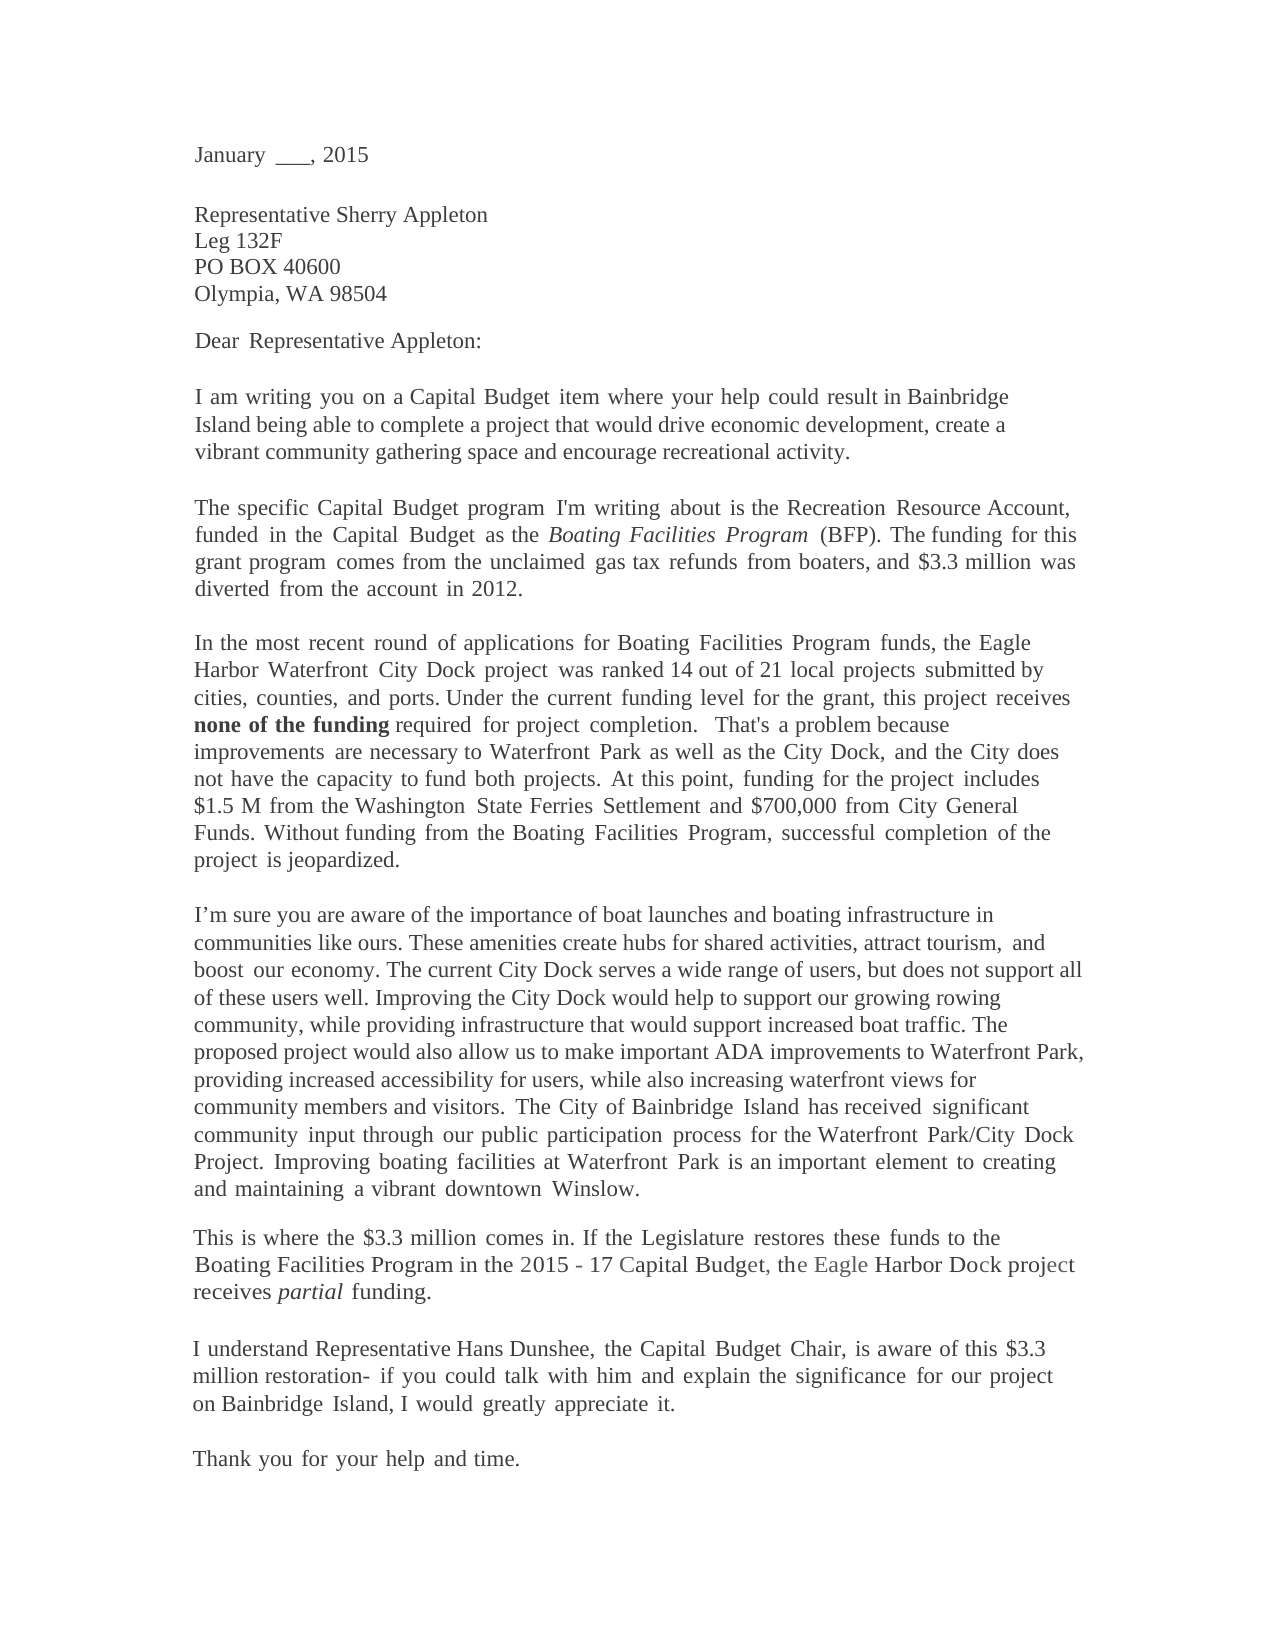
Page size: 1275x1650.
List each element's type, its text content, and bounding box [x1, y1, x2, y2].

text Representative Sherry Appleton [194, 201, 1104, 227]
text In the most recent round of applications for Boating Facilities Program funds, the Eagle Harbor Waterfront City Dock project was ranked 14 out of 21 local projects submitted by cities, counties, and ports. Under the current funding level for the grant, this project receives none of the funding required for project completion. That's a problem because improvements are necessary to Waterfront Park as well as the City Dock, and the City does not have the capacity to fund both projects. At this point, funding for the project includes $1.5 M from the Washington State Ferries Settlement and $700,000 from City General Funds. Without funding from the Boating Facilities Program, successful completion of the project is jeopardized. [194, 629, 1086, 872]
text Leg 132F [194, 227, 1104, 253]
text This is where the $3.3 million comes in. If the Legislature restores these funds to the [193, 1224, 1104, 1250]
text Boating Facilities Program in the 2015 - 17 Capital Budget, the Eagle Harbor Dock project receives partial funding. [193, 1251, 1092, 1304]
text Thank you for your help and time. [192, 1445, 1104, 1472]
text Olympia, WA 98504 [194, 280, 1104, 306]
text PO BOX 40600 [194, 253, 1104, 280]
text January ___, 2015 [194, 141, 1104, 167]
text The specific Capital Budget program I'm writing about is the Recreation Resource Account, funded in the Capital Budget as the Boating Facilities Program (BFP). The funding for this grant program comes from the unclaimed gas tax refunds from boaters, and $3.3 million was diverted from the account in 2012. [194, 494, 1079, 602]
text Dear Representative Appleton: [194, 327, 1104, 353]
text I am writing you on a Capital Budget item where your help could result in Bainbridge Island being able to complete a project that would drive economic development, create a vibrant community gathering space and encourage recreational activity. [194, 383, 1051, 465]
text I’m sure you are aware of the importance of boat launches and boating infrastructure in communities like ours. These amenities create hubs for shared activities, attract tourism, and boost our economy. The current City Dock serves a wide range of users, but does not support all of these users well. Improving the City Dock would help to support our growing rowing community, while providing infrastructure that would support increased boat traffic. The proposed project would also allow us to make important ADA improvements to Waterfront Park, providing increased accessibility for users, while also increasing waterfront views for community members and visitors. The City of Bainbridge Island has received significant community input through our public participation process for the Waterfront Park/City Dock Project. Improving boating facilities at Waterfront Park is an important element to creating and maintaining a vibrant downtown Winslow. [194, 901, 1086, 1202]
text I understand Representative Hans Dunshee, the Capital Budget Chair, is aware of this $3.3 million restoration- if you could talk with him and explain the significance for our project on Bainbridge Island, I would greatly appreciate it. [192, 1335, 1055, 1416]
